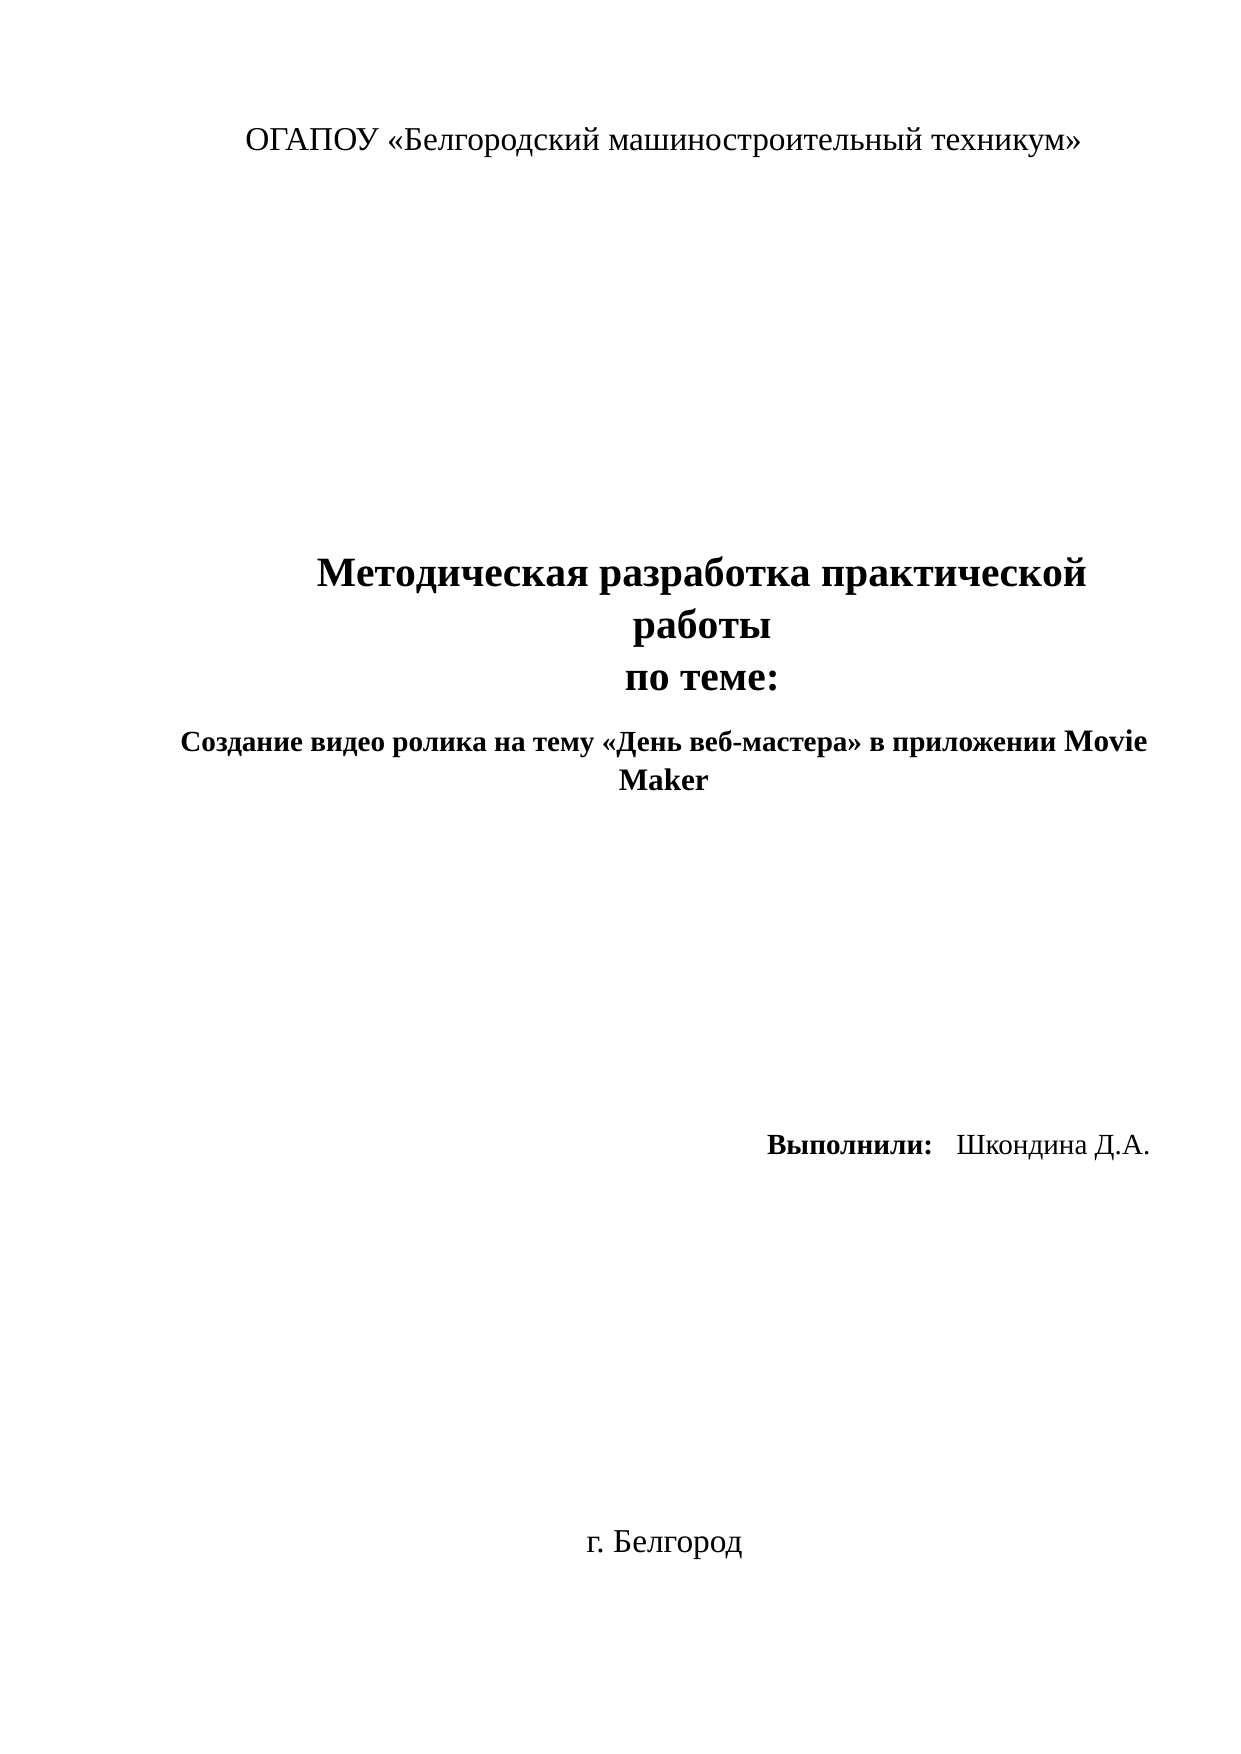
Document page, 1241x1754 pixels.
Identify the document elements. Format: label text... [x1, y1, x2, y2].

text г. Белгород [177, 1522, 1152, 1560]
table_header Выполнили: [645, 1127, 944, 1163]
subtitle ОГАПОУ «Белгородский машиностроительный техникум» [176, 118, 1152, 157]
list по теме: [252, 651, 1152, 699]
list Методическая разработка практической работы [252, 548, 1152, 647]
table_header Шкондина Д.А. [945, 1127, 1166, 1163]
subtitle Создание видео ролика на тему «День веб-мастера» в приложении Movie Maker [176, 719, 1152, 798]
